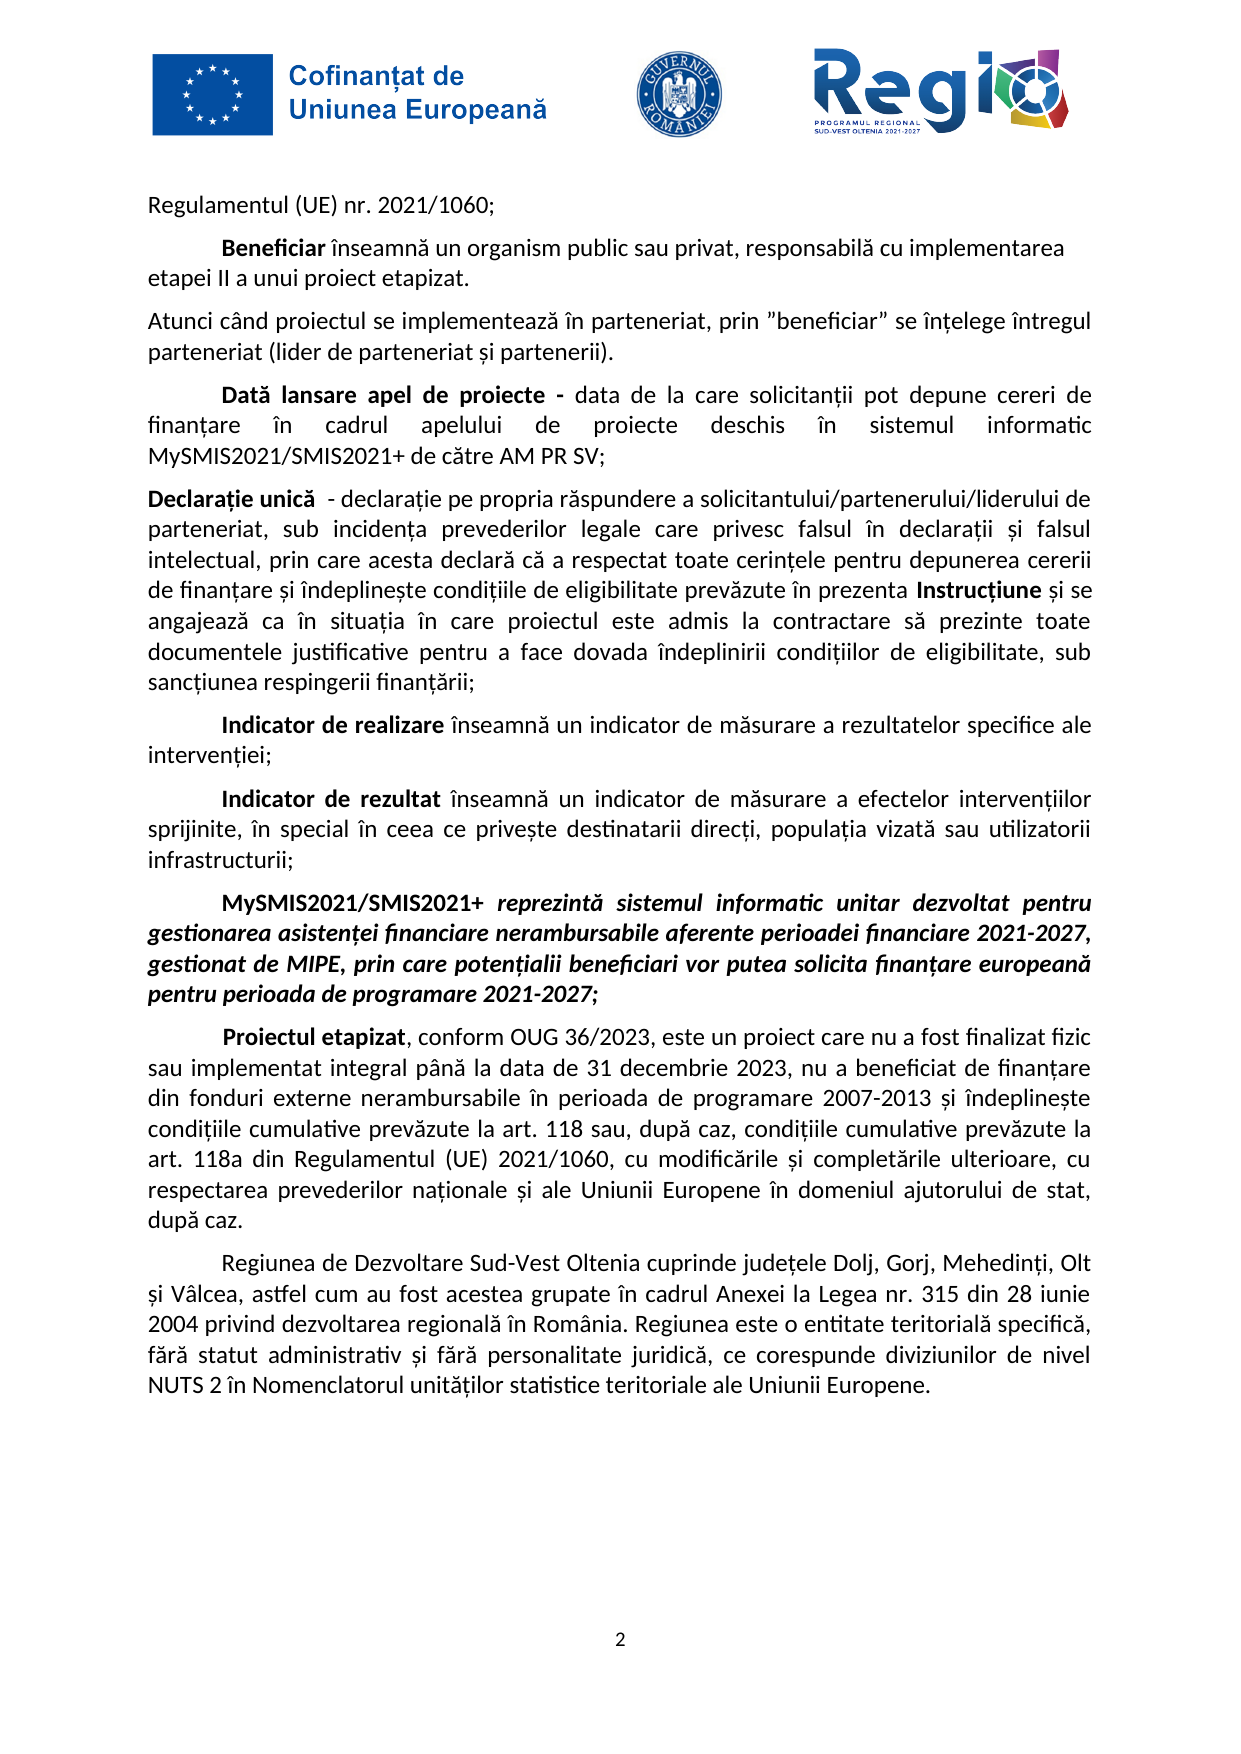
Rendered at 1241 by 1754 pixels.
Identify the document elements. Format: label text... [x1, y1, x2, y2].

text Dată lansare apel de proiecte - data de la care solicitanții pot depune cereri de finanțare în cadrul apelului de proiecte deschis în sistemul informatic MySMIS2021/SMIS2021+ de către AM PR SV; [148, 379, 1093, 471]
text Proiectul etapizat, conform OUG 36/2023, este un proiect care nu a fost finalizat fizic sau implementat integral până la data de 31 decembrie 2023, nu a beneficiat de finanțare din fonduri externe nerambursabile în perioada de programare 2007-2013 și îndeplinește condițiile cumulative prevăzute la art. 118 sau, după caz, condițiile cumulative prevăzute la art. 118a din Regulamentul (UE) 2021/1060, cu modificările și completările ulterioare, cu respectarea prevederilor naționale și ale Uniunii Europene în domeniul ajutorului de stat, după caz. [148, 1021, 1093, 1235]
text Regiunea de Dezvoltare Sud-Vest Oltenia cuprinde județele Dolj, Gorj, Mehedinți, Olt și Vâlcea, astfel cum au fost acestea grupate în cadrul Anexei la Legea nr. 315 din 28 iunie 2004 privind dezvoltarea regională în România. Regiunea este o entitate teritorială specifică, fără statut administrativ și fără personalitate juridică, ce corespunde diviziunilor de nivel NUTS 2 în Nomenclatorul unităților statistice teritoriale ale Uniunii Europene. [148, 1247, 1093, 1400]
text MySMIS2021/SMIS2021+ reprezintă sistemul informatic unitar dezvoltat pentru gestionarea asistenței financiare nerambursabile aferente perioadei financiare 2021-2027, gestionat de MIPE, prin care potențialii beneficiari vor putea solicita finanțare europeană pentru perioada de programare 2021-2027; [148, 887, 1093, 1009]
text Beneficiar înseamnă un organism public sau privat, responsabilă cu implementarea etapei II a unui proiect etapizat. [148, 232, 1093, 293]
picture [633, 50, 728, 139]
text Indicator de realizare înseamnă un indicator de măsurare a rezultatelor specifice ale intervenției; [148, 709, 1093, 770]
picture [147, 49, 549, 139]
list Atunci când proiectul se implementează în parteneriat, prin ”beneficiar” se înțelege întregul parteneriat (lider de parteneriat și partenerii). [148, 305, 1093, 366]
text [148, 189, 1093, 219]
text Declarație unică - declarație pe propria răspundere a solicitantului/partenerului/liderului de parteneriat, sub incidența prevederilor legale care privesc falsul în declarații și falsul intelectual, prin care acesta declară că a respectat toate cerințele pentru depunerea cererii de finanțare și îndeplinește condițiile de eligibilitate prevăzute în prezenta Instrucțiune și se angajează ca în situația în care proiectul este admis la contractare să prezinte toate documentele justificative pentru a face dovada îndeplinirii condițiilor de eligibilitate, sub sancțiunea respingerii finanțării; [148, 483, 1093, 697]
picture [812, 47, 1070, 137]
text Indicator de rezultat înseamnă un indicator de măsurare a efectelor intervențiilor sprijinite, în special în ceea ce privește destinatarii direcți, populația vizată sau utilizatorii infrastructurii; [148, 783, 1093, 874]
